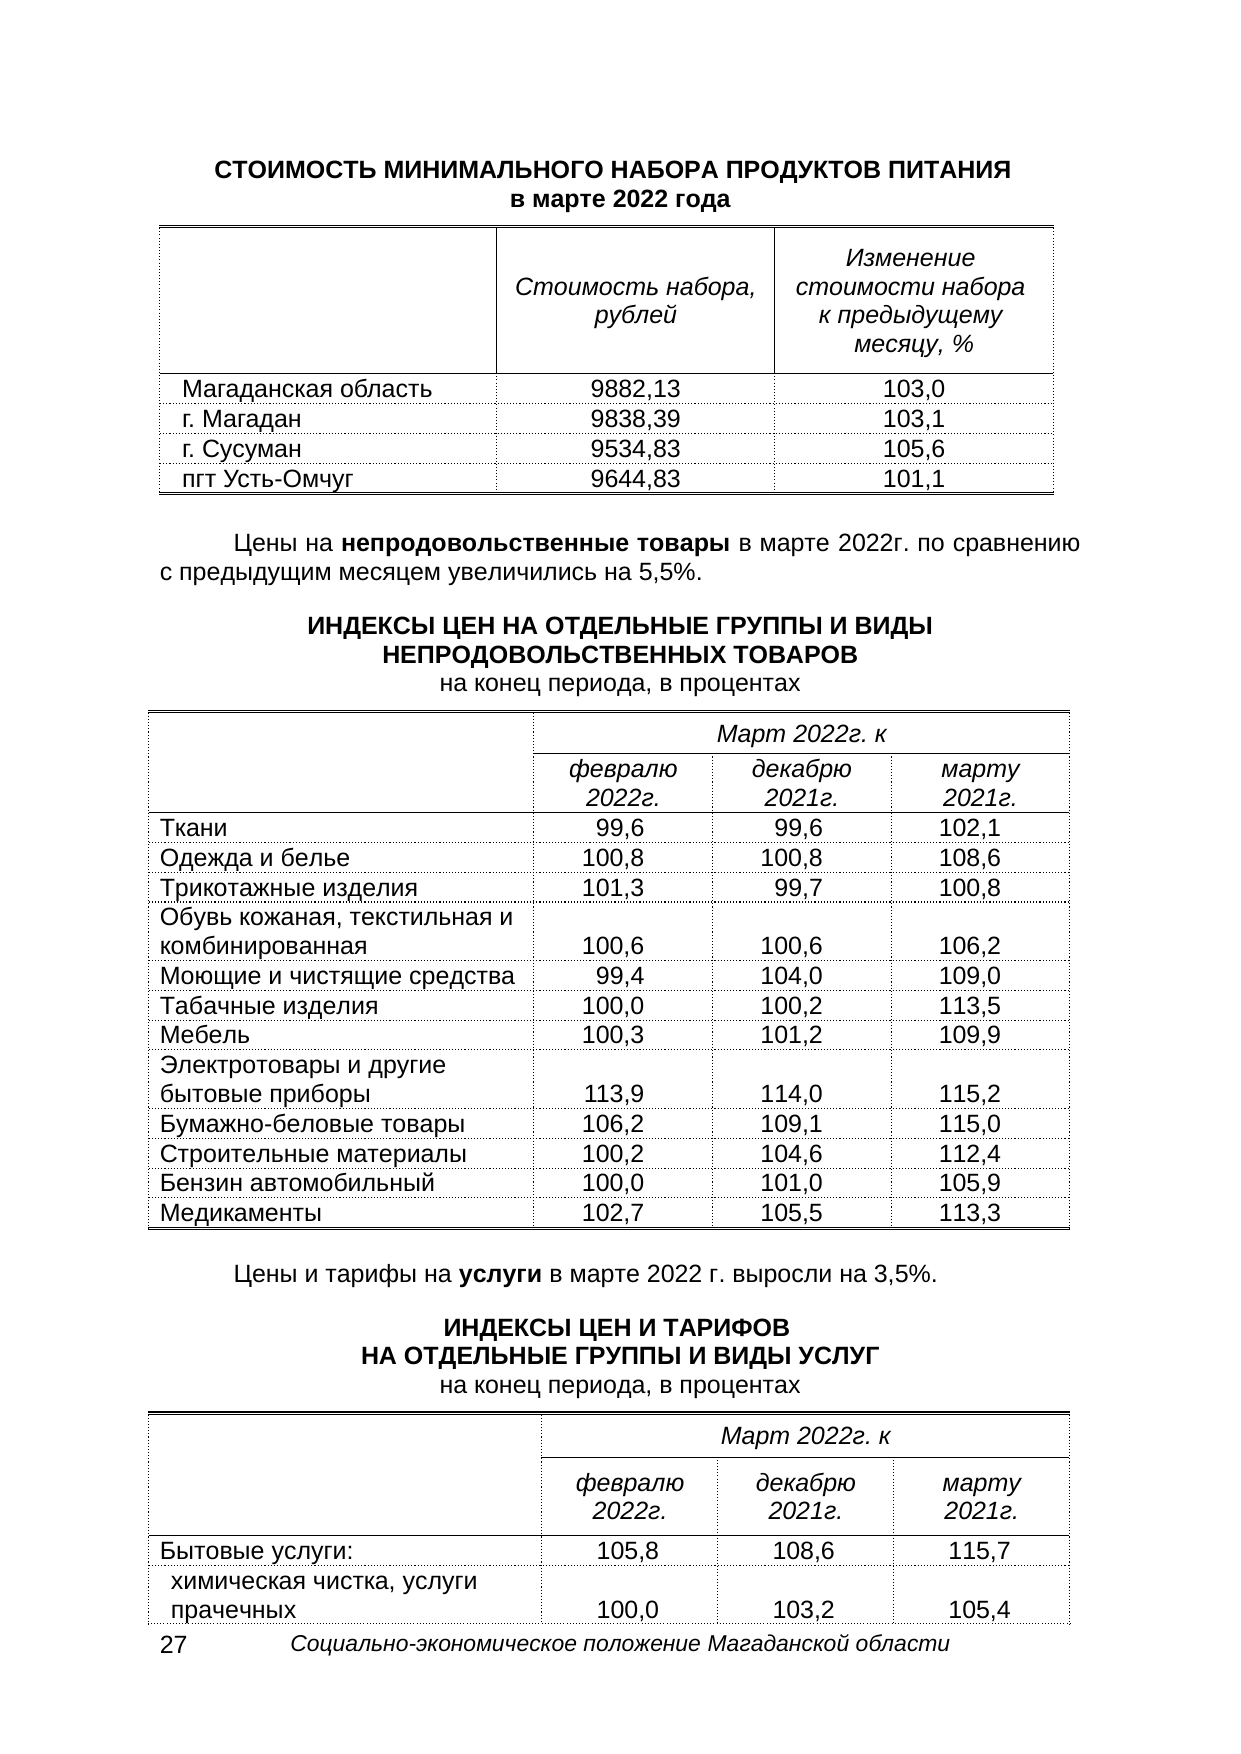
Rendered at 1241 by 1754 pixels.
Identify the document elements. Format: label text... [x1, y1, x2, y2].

text ИНДЕКСЫ ЦЕН И ТАРИФОВ НА ОТДЕЛЬНЫЕ ГРУППЫ И ВИДЫ УСЛУГ [159, 1313, 1081, 1370]
table_cell 113,3 [891, 1197, 1069, 1227]
table_cell 115,0 [891, 1108, 1069, 1138]
table_cell 109,1 [713, 1108, 891, 1138]
table_cell г. Сусуман [160, 433, 496, 462]
table_header Март 2022г. к [534, 713, 1069, 753]
table_cell Электротовары и другие бытовые приборы [148, 1049, 534, 1108]
table_header [148, 713, 534, 812]
table_cell химическая чистка, услуги прачечных [148, 1565, 542, 1623]
table_cell Медикаменты [148, 1197, 534, 1227]
table_cell Моющие и чистящие средства [148, 960, 534, 990]
text на конец периода, в процентах [159, 668, 1081, 697]
table_cell 113,9 [534, 1049, 712, 1108]
table_cell 104,0 [713, 960, 891, 990]
table_cell 101,2 [713, 1020, 891, 1049]
table_cell Магаданская область [160, 374, 496, 403]
table_cell 99,4 [534, 960, 712, 990]
table_header Март 2022г. к [542, 1415, 1069, 1457]
table_cell 112,4 [891, 1138, 1069, 1167]
table_cell Трикотажные изделия [148, 872, 534, 901]
table_cell 103,0 [775, 374, 1053, 403]
table_cell 9882,13 [496, 374, 775, 403]
table_cell 99,6 [713, 813, 891, 842]
table_cell 100,0 [534, 1168, 712, 1197]
table_cell г. Магадан [160, 403, 496, 433]
table_cell 9534,83 [496, 433, 775, 462]
table_cell 109,9 [891, 1020, 1069, 1049]
table_cell 101,0 [713, 1168, 891, 1197]
table_cell 114,0 [713, 1049, 891, 1108]
text Цены и тарифы на услуги в марте 2022 г. выросли на 3,5%. [159, 1259, 1081, 1288]
table_cell декабрю 2021г. [718, 1458, 894, 1535]
table_cell 105,5 [713, 1197, 891, 1227]
table_cell Ткани [148, 813, 534, 842]
table_cell 100,2 [713, 990, 891, 1019]
table_cell Обувь кожаная, текстильная и комбинированная [148, 901, 534, 960]
table_cell 106,2 [891, 901, 1069, 960]
table_cell 100,0 [534, 990, 712, 1019]
table_cell 102,7 [534, 1197, 712, 1227]
table_cell 100,0 [542, 1565, 718, 1623]
table_cell 104,6 [713, 1138, 891, 1167]
table_cell Бытовые услуги: [148, 1536, 542, 1565]
table_cell 105,6 [775, 433, 1053, 462]
table_cell марту 2021г. [891, 754, 1069, 812]
table_cell 105,9 [891, 1168, 1069, 1197]
table_cell февралю 2022г. [534, 754, 712, 812]
table_cell 101,1 [775, 463, 1053, 492]
table_cell декабрю 2021г. [713, 754, 891, 812]
table_cell Табачные изделия [148, 990, 534, 1019]
table_cell 100,3 [534, 1020, 712, 1049]
table_cell 101,3 [534, 872, 712, 901]
table_cell 99,6 [534, 813, 712, 842]
table_cell 100,6 [713, 901, 891, 960]
table_cell 100,6 [534, 901, 712, 960]
table_cell Бензин автомобильный [148, 1168, 534, 1197]
table_cell 105,4 [894, 1565, 1069, 1623]
table_cell Одежда и белье [148, 842, 534, 872]
table_header [160, 228, 496, 373]
table_cell 106,2 [534, 1108, 712, 1138]
table_cell 115,2 [891, 1049, 1069, 1108]
table_cell 108,6 [891, 842, 1069, 872]
table_cell 108,6 [718, 1536, 894, 1565]
table_cell Мебель [148, 1020, 534, 1049]
table_cell 9644,83 [496, 463, 775, 492]
text на конец периода, в процентах [159, 1370, 1081, 1399]
text ИНДЕКСЫ ЦЕН НА ОТДЕЛЬНЫЕ ГРУППЫ И ВИДЫ НЕПРОДОВОЛЬСТВЕННЫХ ТОВАРОВ [159, 611, 1081, 668]
text в марте 2022 года [159, 184, 1081, 212]
table_cell Строительные материалы [148, 1138, 534, 1167]
table_header Изменение стоимости набора к предыдущему месяцу, % [775, 228, 1053, 373]
table_cell Бумажно-беловые товары [148, 1108, 534, 1138]
table_cell 115,7 [894, 1536, 1069, 1565]
table_cell 102,1 [891, 813, 1069, 842]
table_cell февралю 2022г. [542, 1458, 718, 1535]
table_cell 100,2 [534, 1138, 712, 1167]
table_cell 113,5 [891, 990, 1069, 1019]
table_cell 105,8 [542, 1536, 718, 1565]
text Цены на непродовольственные товары в марте 2022г. по сравнению с предыдущим месяцем увеличились на 5,5%. [159, 528, 1081, 586]
table_cell 109,0 [891, 960, 1069, 990]
text СТОИМОСТЬ МИНИМАЛЬНОГО НАБОРА ПРОДУКТОВ ПИТАНИЯ [145, 155, 1081, 184]
table_cell 103,1 [775, 403, 1053, 433]
table_cell марту 2021г. [894, 1458, 1069, 1535]
table_cell 100,8 [891, 872, 1069, 901]
table_cell 100,8 [713, 842, 891, 872]
table_header [148, 1415, 542, 1535]
table_cell 9838,39 [496, 403, 775, 433]
table_cell 103,2 [718, 1565, 894, 1623]
table_header Стоимость набора, рублей [497, 228, 774, 373]
table_cell пгт Усть-Омчуг [160, 463, 496, 492]
table_cell 100,8 [534, 842, 712, 872]
table_cell 99,7 [713, 872, 891, 901]
